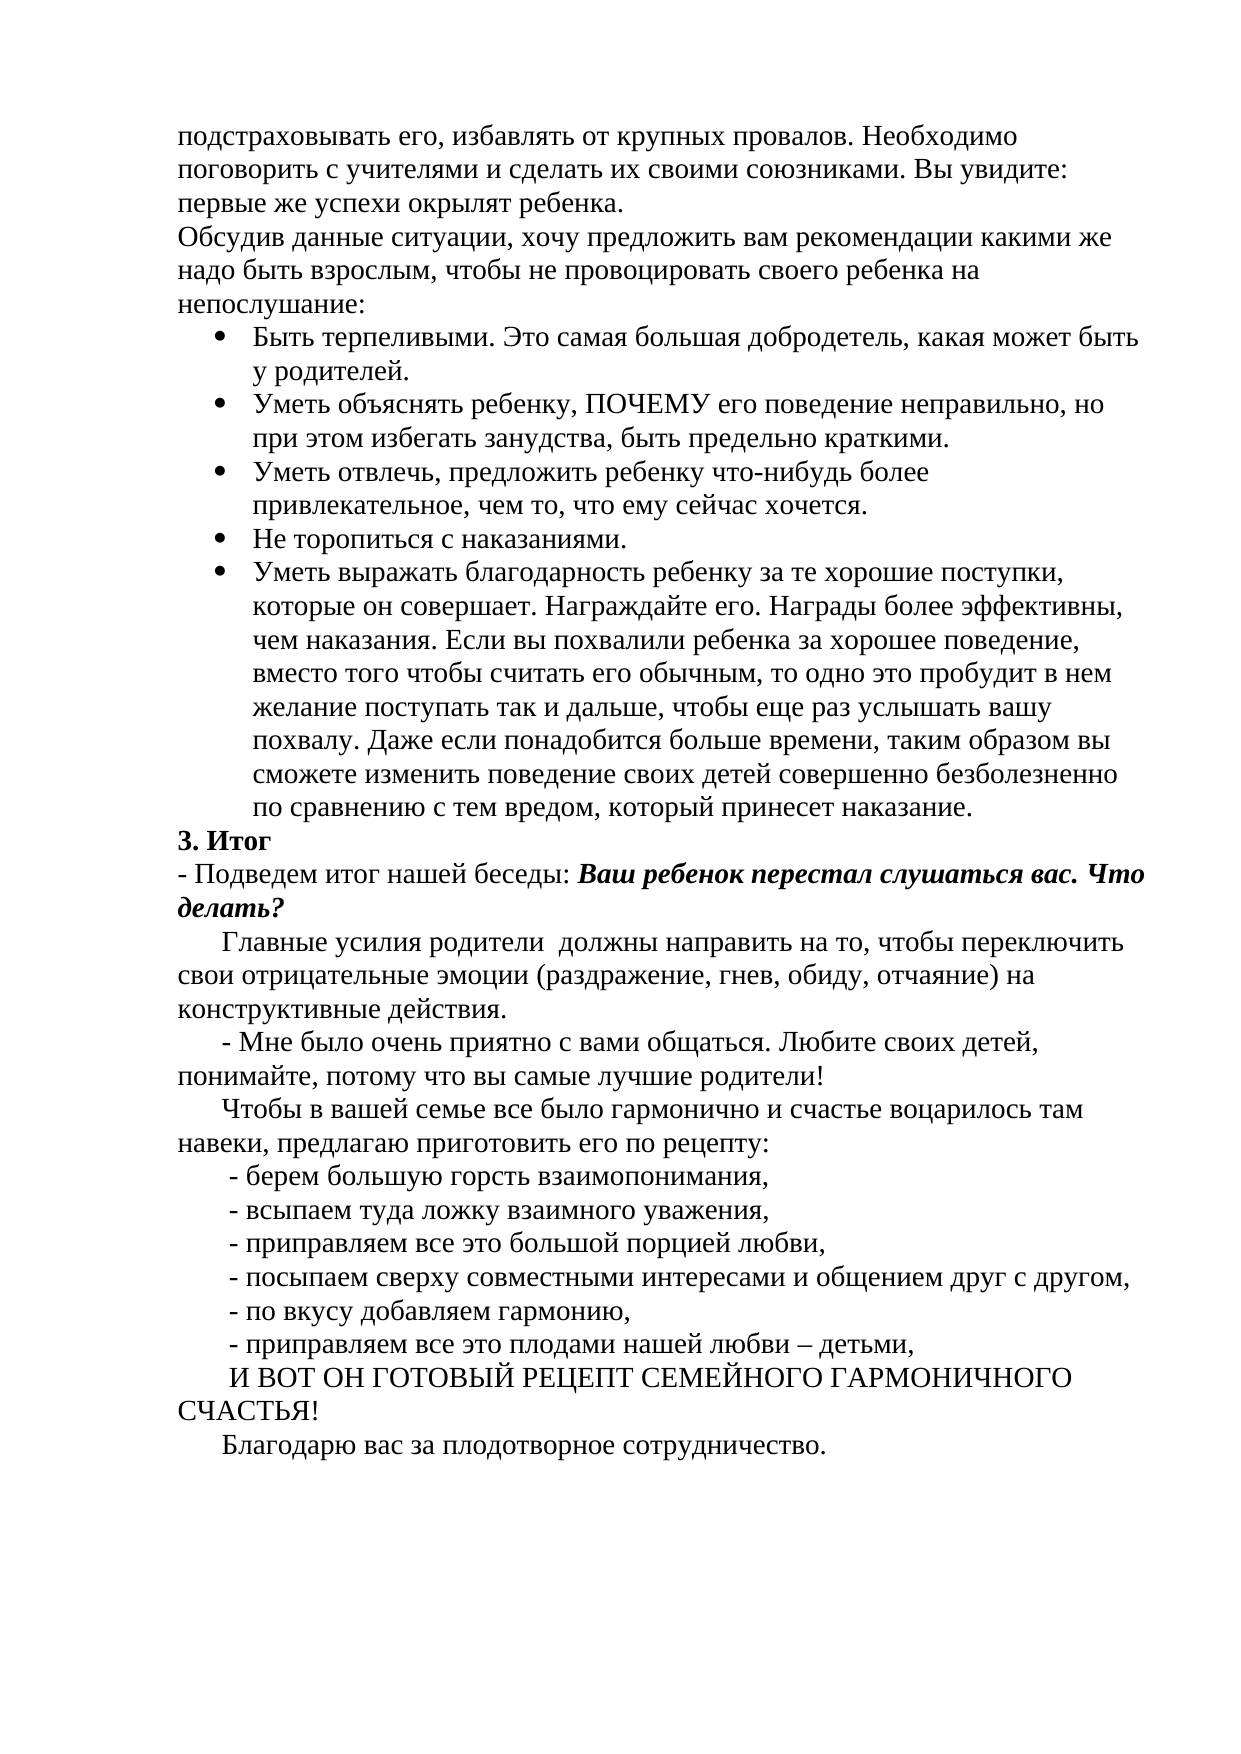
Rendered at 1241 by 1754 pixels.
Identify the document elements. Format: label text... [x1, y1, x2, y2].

text - по вкусу добавляем гармонию, [177, 1293, 1152, 1326]
list Быть терпеливыми. Это самая большая добродетель, какая может быть у родителей. [215, 319, 1152, 387]
list Уметь объяснять ребенку, ПОЧЕМУ его поведение неправильно, но при этом избегать занудства, быть предельно краткими. [215, 387, 1152, 454]
text 3. Итог [177, 823, 1152, 857]
text - посыпаем сверху совместными интересами и общением друг с другом, [177, 1259, 1152, 1293]
text - всыпаем туда ложку взаимного уважения, [177, 1192, 1152, 1226]
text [177, 118, 1152, 219]
list Уметь выражать благодарность ребенку за те хорошие поступки, которые он совершает. Награждайте его. Награды более эффективны, чем наказания. Если вы похвалили ребенка за хорошее поведение, вместо того чтобы считать его обычным, то одно это пробудит в нем желание поступать так и дальше, чтобы еще раз услышать вашу похвалу. Даже если понадобится больше времени, таким образом вы сможете изменить поведение своих детей совершенно безболезненно по сравнению с тем вредом, который принесет наказание. [215, 554, 1152, 823]
text - приправляем все это плодами нашей любви – детьми, [177, 1326, 1152, 1360]
text Чтобы в вашей семье все было гармонично и счастье воцарилось там навеки, предлагаю приготовить его по рецепту: [177, 1091, 1152, 1158]
text - берем большую горсть взаимопонимания, [177, 1158, 1152, 1192]
text - приправляем все это большой порцией любви, [177, 1226, 1152, 1259]
text - Мне было очень приятно с вами общаться. Любите своих детей, понимайте, потому что вы самые лучшие родители! [177, 1024, 1152, 1091]
list Не торопиться с наказаниями. [215, 521, 1152, 554]
text Главные усилия родители должны направить на то, чтобы переключить свои отрицательные эмоции (раздражение, гнев, обиду, отчаяние) на конструктивные действия. [177, 924, 1152, 1024]
text Благодарю вас за плодотворное сотрудничество. [177, 1427, 1152, 1460]
list Уметь отвлечь, предложить ребенку что-нибудь более привлекательное, чем то, что ему сейчас хочется. [215, 454, 1152, 521]
text Обсудив данные ситуации, хочу предложить вам рекомендации какими же надо быть взрослым, чтобы не провоцировать своего ребенка на непослушание: [177, 219, 1152, 319]
text И ВОТ ОН ГОТОВЫЙ РЕЦЕПТ СЕМЕЙНОГО ГАРМОНИЧНОГО СЧАСТЬЯ! [177, 1360, 1152, 1427]
text - Подведем итог нашей беседы: Ваш ребенок перестал слушаться вас. Что делать? [177, 857, 1152, 924]
